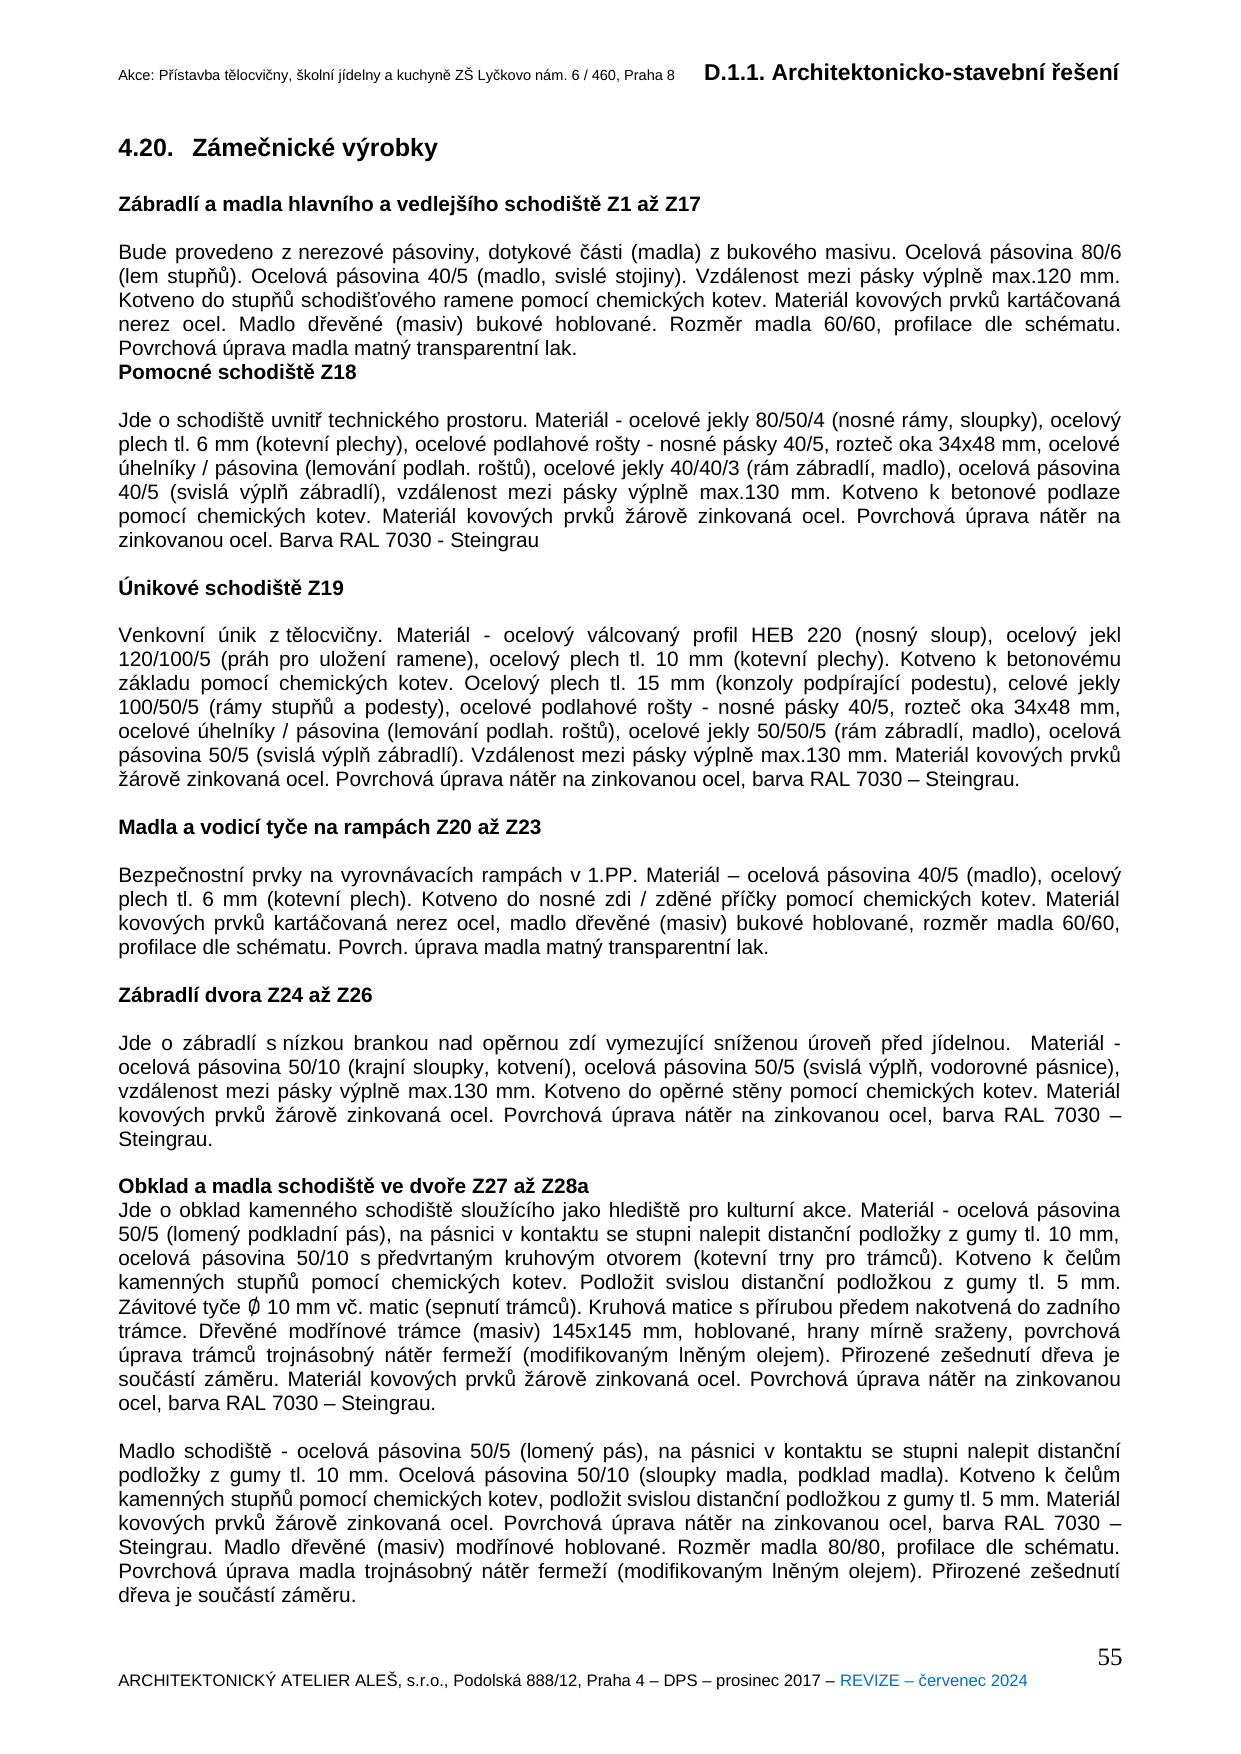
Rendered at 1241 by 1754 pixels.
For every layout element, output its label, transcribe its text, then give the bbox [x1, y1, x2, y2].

text Obklad a madla schodiště ve dvoře Z27 až Z28a [118, 1174, 1122, 1198]
text Zábradlí a madla hlavního a vedlejšího schodiště Z1 až Z17 [118, 192, 1122, 216]
text Pomocné schodiště Z18 [118, 360, 1122, 384]
text Zábradlí dvora Z24 až Z26 [118, 983, 1122, 1007]
text Bezpečnostní prvky na vyrovnávacích rampách v 1.PP. Materiál – ocelová pásovina 40/5 (madlo), ocelový plech tl. 6 mm (kotevní plech). Kotveno do nosné zdi / zděné příčky pomocí chemických kotev. Materiál kovových prvků kartáčovaná nerez ocel, madlo dřevěné (masiv) bukové hoblované, rozměr madla 60/60, profilace dle schématu. Povrch. úprava madla matný transparentní lak. [118, 863, 1122, 959]
text Madla a vodicí tyče na rampách Z20 až Z23 [118, 815, 1122, 839]
text Únikové schodiště Z19 [118, 575, 1122, 599]
text Jde o zábradlí s nízkou brankou nad opěrnou zdí vymezující sníženou úroveň před jídelnou. Materiál - ocelová pásovina 50/10 (krajní sloupky, kotvení), ocelová pásovina 50/5 (svislá výplň, vodorovné pásnice), vzdálenost mezi pásky výplně max.130 mm. Kotveno do opěrné stěny pomocí chemických kotev. Materiál kovových prvků žárově zinkovaná ocel. Povrchová úprava nátěr na zinkovanou ocel, barva RAL 7030 – Steingrau. [118, 1031, 1122, 1150]
list Zámečnické výrobky [118, 133, 1122, 162]
text Bude provedeno z nerezové pásoviny, dotykové části (madla) z bukového masivu. Ocelová pásovina 80/6 (lem stupňů). Ocelová pásovina 40/5 (madlo, svislé stojiny). Vzdálenost mezi pásky výplně max.120 mm. Kotveno do stupňů schodišťového ramene pomocí chemických kotev. Materiál kovových prvků kartáčovaná nerez ocel. Madlo dřevěné (masiv) bukové hoblované. Rozměr madla 60/60, profilace dle schématu. Povrchová úprava madla matný transparentní lak. [118, 240, 1122, 360]
text Jde o schodiště uvnitř technického prostoru. Materiál - ocelové jekly 80/50/4 (nosné rámy, sloupky), ocelový plech tl. 6 mm (kotevní plechy), ocelové podlahové rošty - nosné pásky 40/5, rozteč oka 34x48 mm, ocelové úhelníky / pásovina (lemování podlah. roštů), ocelové jekly 40/40/3 (rám zábradlí, madlo), ocelová pásovina 40/5 (svislá výplň zábradlí), vzdálenost mezi pásky výplně max.130 mm. Kotveno k betonové podlaze pomocí chemických kotev. Materiál kovových prvků žárově zinkovaná ocel. Povrchová úprava nátěr na zinkovanou ocel. Barva RAL 7030 - Steingrau [118, 408, 1122, 551]
text Venkovní únik z tělocvičny. Materiál - ocelový válcovaný profil HEB 220 (nosný sloup), ocelový jekl 120/100/5 (práh pro uložení ramene), ocelový plech tl. 10 mm (kotevní plechy). Kotveno k betonovému základu pomocí chemických kotev. Ocelový plech tl. 15 mm (konzoly podpírající podestu), celové jekly 100/50/5 (rámy stupňů a podesty), ocelové podlahové rošty - nosné pásky 40/5, rozteč oka 34x48 mm, ocelové úhelníky / pásovina (lemování podlah. roštů), ocelové jekly 50/50/5 (rám zábradlí, madlo), ocelová pásovina 50/5 (svislá výplň zábradlí). Vzdálenost mezi pásky výplně max.130 mm. Materiál kovových prvků žárově zinkovaná ocel. Povrchová úprava nátěr na zinkovanou ocel, barva RAL 7030 – Steingrau. [118, 623, 1122, 791]
text Jde o obklad kamenného schodiště sloužícího jako hlediště pro kulturní akce. Materiál - ocelová pásovina 50/5 (lomený podkladní pás), na pásnici v kontaktu se stupni nalepit distanční podložky z gumy tl. 10 mm, ocelová pásovina 50/10 s předvrtaným kruhovým otvorem (kotevní trny pro trámců). Kotveno k čelům kamenných stupňů pomocí chemických kotev. Podložit svislou distanční podložkou z gumy tl. 5 mm. Závitové tyče ∅ 10 mm vč. matic (sepnutí trámců). Kruhová matice s přírubou předem nakotvená do zadního trámce. Dřevěné modřínové trámce (masiv) 145x145 mm, hoblované, hrany mírně sraženy, povrchová úprava trámců trojnásobný nátěr fermeží (modifikovaným lněným olejem). Přirozené zešednutí dřeva je součástí záměru. Materiál kovových prvků žárově zinkovaná ocel. Povrchová úprava nátěr na zinkovanou ocel, barva RAL 7030 – Steingrau. [118, 1198, 1122, 1415]
text Madlo schodiště - ocelová pásovina 50/5 (lomený pás), na pásnici v kontaktu se stupni nalepit distanční podložky z gumy tl. 10 mm. Ocelová pásovina 50/10 (sloupky madla, podklad madla). Kotveno k čelům kamenných stupňů pomocí chemických kotev, podložit svislou distanční podložkou z gumy tl. 5 mm. Materiál kovových prvků žárově zinkovaná ocel. Povrchová úprava nátěr na zinkovanou ocel, barva RAL 7030 – Steingrau. Madlo dřevěné (masiv) modřínové hoblované. Rozměr madla 80/80, profilace dle schématu. Povrchová úprava madla trojnásobný nátěr fermeží (modifikovaným lněným olejem). Přirozené zešednutí dřeva je součástí záměru. [118, 1439, 1122, 1607]
